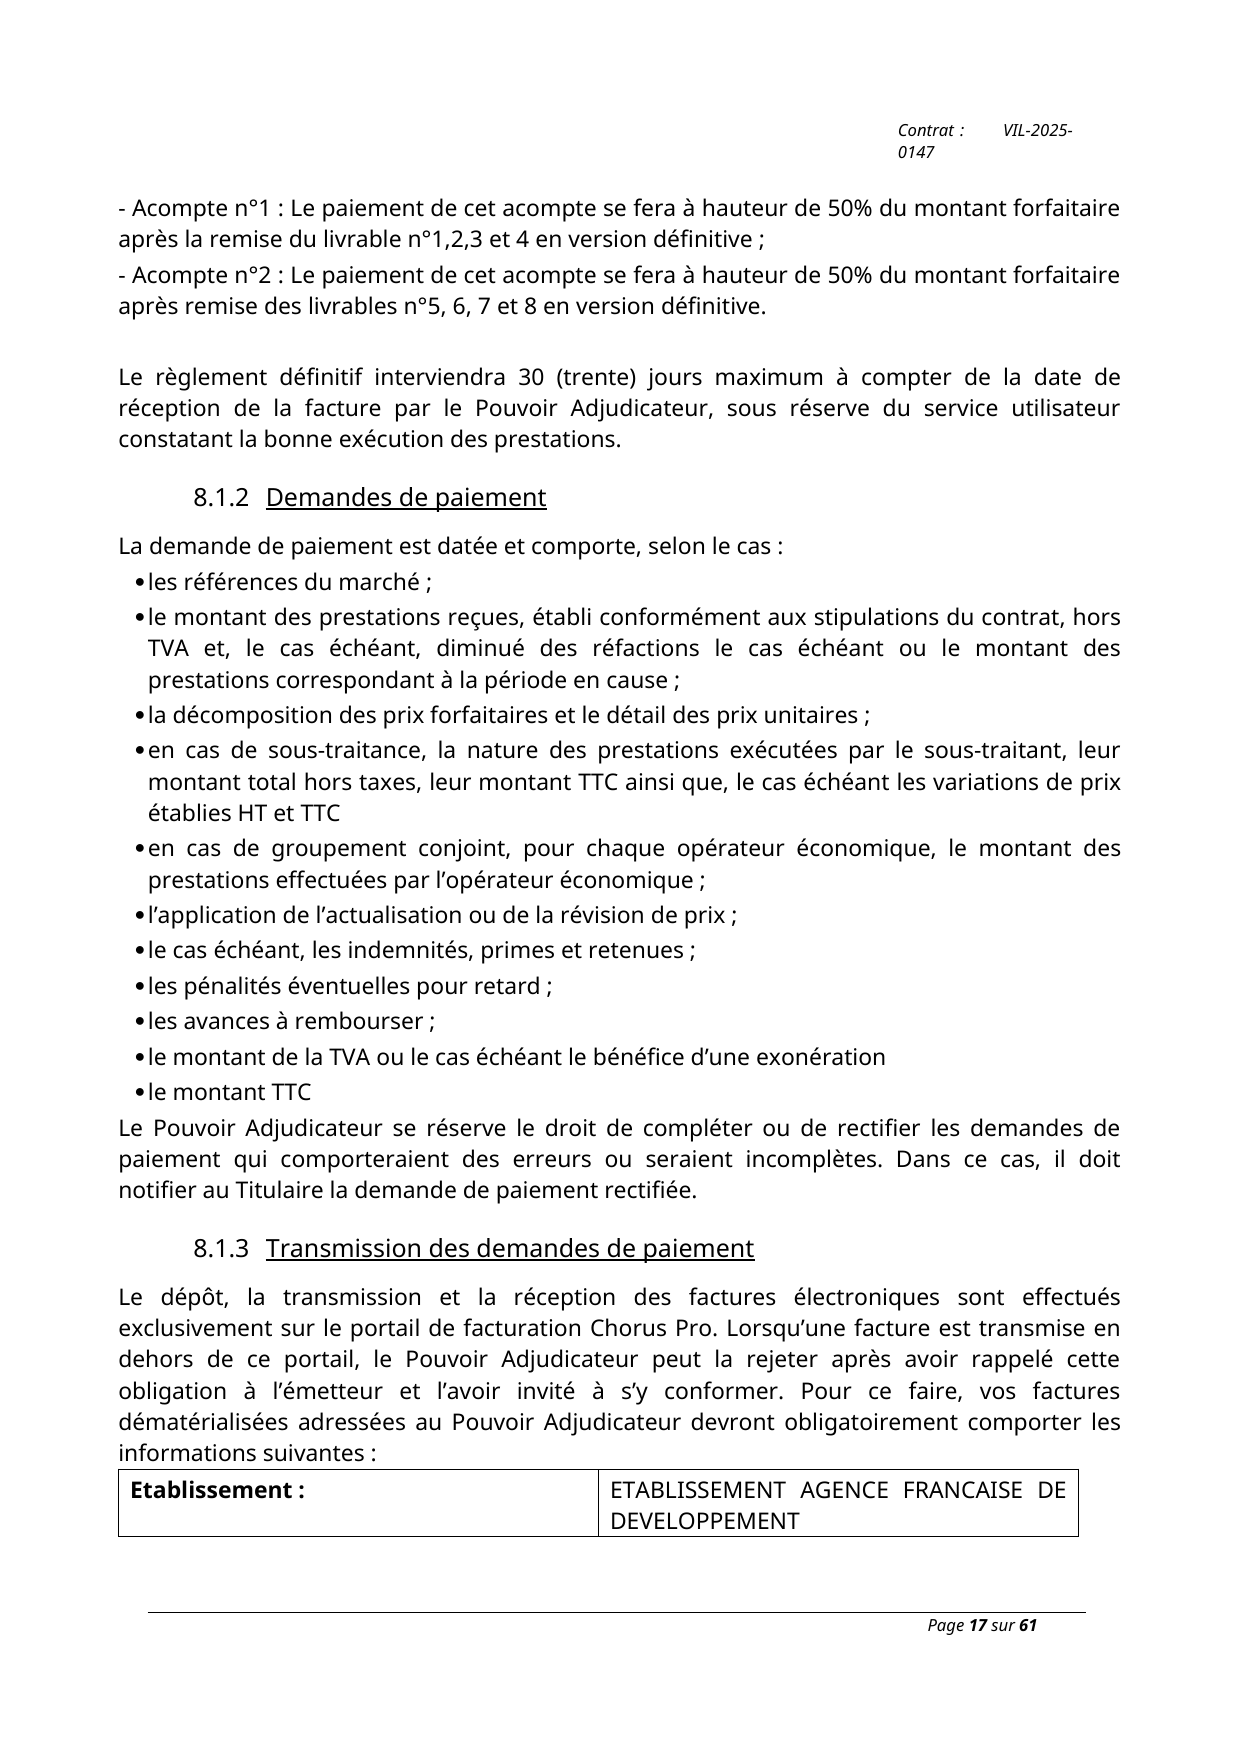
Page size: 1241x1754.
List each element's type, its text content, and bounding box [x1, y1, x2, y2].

list la décomposition des prix forfaitaires et le détail des prix unitaires ; [136, 699, 1122, 730]
list en cas de groupement conjoint, pour chaque opérateur économique, le montant des prestations effectuées par l’opérateur économique ; [136, 832, 1122, 895]
text Demandes de paiement [193, 479, 1122, 513]
list le montant TTC [136, 1076, 1122, 1107]
text Le Pouvoir Adjudicateur se réserve le droit de compléter ou de rectifier les demandes de paiement qui comporteraient des erreurs ou seraient incomplètes. Dans ce cas, il doit notifier au Titulaire la demande de paiement rectifiée. [118, 1111, 1122, 1205]
list les références du marché ; [136, 566, 1122, 597]
list en cas de sous-traitance, la nature des prestations exécutées par le sous-traitant, leur montant total hors taxes, leur montant TTC ainsi que, le cas échéant les variations de prix établies HT et TTC [136, 734, 1122, 828]
list le montant de la TVA ou le cas échéant le bénéfice d’une exonération [136, 1041, 1122, 1072]
text - Acompte n°1 : Le paiement de cet acompte se fera à hauteur de 50% du montant forfaitaire après la remise du livrable n°1,2,3 et 4 en version définitive ; [118, 192, 1122, 254]
table_header ETABLISSEMENT AGENCE FRANCAISE DE DEVELOPPEMENT [599, 1470, 1078, 1536]
list les pénalités éventuelles pour retard ; [136, 970, 1122, 1001]
text Le dépôt, la transmission et la réception des factures électroniques sont effectués exclusivement sur le portail de facturation Chorus Pro. Lorsqu’une facture est transmise en dehors de ce portail, le Pouvoir Adjudicateur peut la rejeter après avoir rappelé cette obligation à l’émetteur et l’avoir invité à s’y conformer. Pour ce faire, vos factures dématérialisées adressées au Pouvoir Adjudicateur devront obligatoirement comporter les informations suivantes : [118, 1281, 1122, 1468]
list le cas échéant, les indemnités, primes et retenues ; [136, 934, 1122, 966]
text La demande de paiement est datée et comporte, selon le cas : [118, 530, 1122, 561]
text - Acompte n°2 : Le paiement de cet acompte se fera à hauteur de 50% du montant forfaitaire après remise des livrables n°5, 6, 7 et 8 en version définitive. [118, 259, 1122, 321]
list les avances à rembourser ; [136, 1005, 1122, 1036]
text Transmission des demandes de paiement [193, 1230, 1122, 1264]
table_header Etablissement : [119, 1470, 598, 1536]
list l’application de l’actualisation ou de la révision de prix ; [136, 899, 1122, 930]
list le montant des prestations reçues, établi conformément aux stipulations du contrat, hors TVA et, le cas échéant, diminué des réfactions le cas échéant ou le montant des prestations correspondant à la période en cause ; [136, 601, 1122, 695]
text Le règlement définitif interviendra 30 (trente) jours maximum à compter de la date de réception de la facture par le Pouvoir Adjudicateur, sous réserve du service utilisateur constatant la bonne exécution des prestations. [118, 361, 1122, 454]
